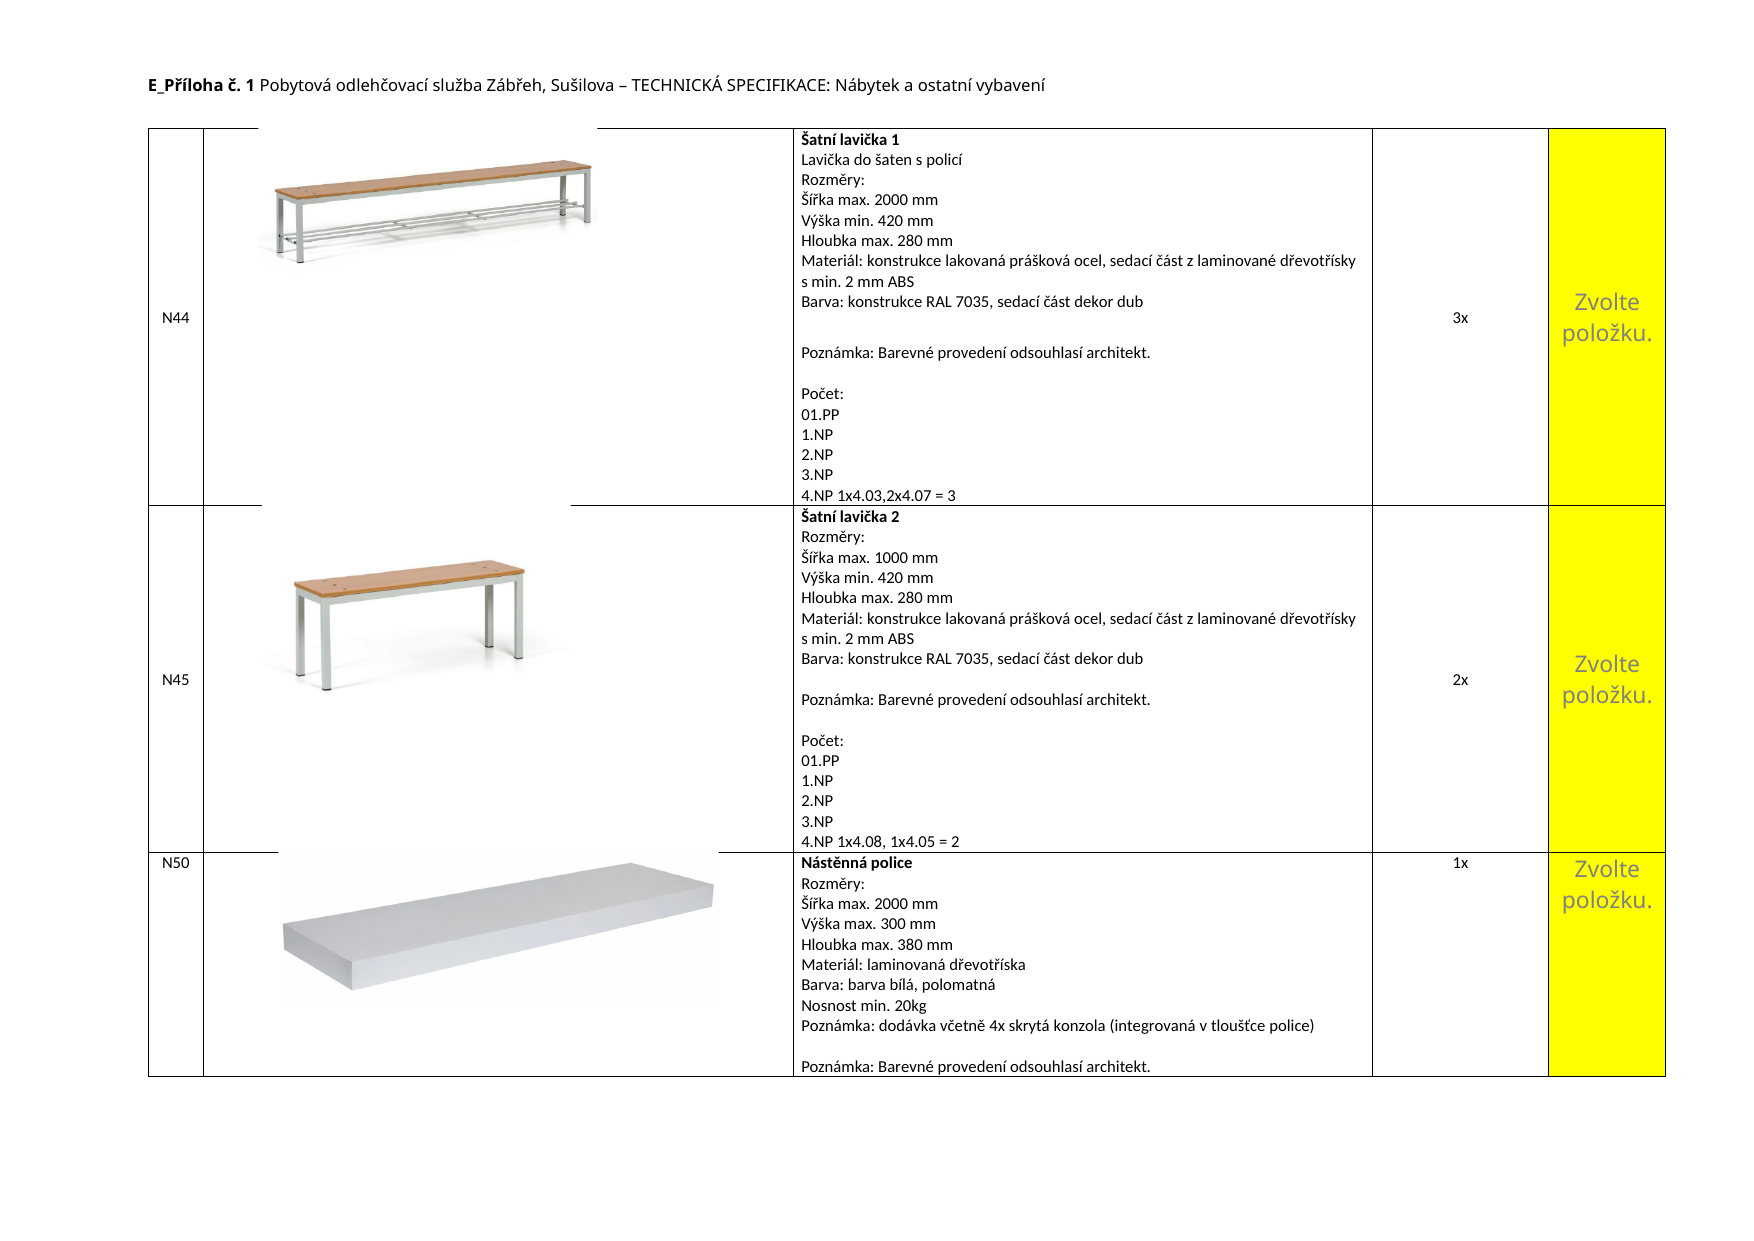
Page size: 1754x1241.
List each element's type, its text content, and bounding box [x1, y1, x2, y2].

table_cell 3x [1373, 129, 1548, 505]
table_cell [794, 853, 1372, 1076]
picture [258, 127, 598, 304]
table_cell Šatní lavička 1 Lavička do šaten s policí Rozměry: Šířka max. 2000 mm Výška min. 420 mm Hloubka max. 280 mm Materiál: konstrukce lakovaná prášková ocel, sedací část z laminované dřevotřísky s min. 2 mm ABS Barva: konstrukce RAL 7035, sedací část dekor dub Poznámka: Barevné provedení odsouhlasí architekt. Počet: 01.PP 1.NP 2.NP 3.NP 4.NP 1x4.03,2x4.07 = 3 [794, 129, 1372, 505]
table_cell 2x [1373, 506, 1548, 852]
table_cell N50 [149, 853, 203, 1076]
table_cell 1x [1373, 853, 1548, 1076]
table_cell Šatní lavička 2 Rozměry: Šířka max. 1000 mm Výška min. 420 mm Hloubka max. 280 mm Materiál: konstrukce lakovaná prášková ocel, sedací část z laminované dřevotřísky s min. 2 mm ABS Barva: konstrukce RAL 7035, sedací část dekor dub Poznámka: Barevné provedení odsouhlasí architekt. Počet: 01.PP 1.NP 2.NP 3.NP 4.NP 1x4.08, 1x4.05 = 2 [794, 506, 1372, 852]
table_cell Zvolte položku. [1549, 506, 1665, 852]
table_cell Zvolte položku. [1549, 129, 1665, 505]
table_cell [204, 853, 793, 1076]
table_cell N45 [149, 506, 203, 852]
picture [261, 505, 571, 734]
picture [278, 852, 719, 1004]
table_cell [204, 506, 793, 852]
table_cell [204, 129, 793, 505]
table_cell Zvolte položku. [1549, 853, 1665, 1076]
table_cell N44 [149, 129, 203, 505]
